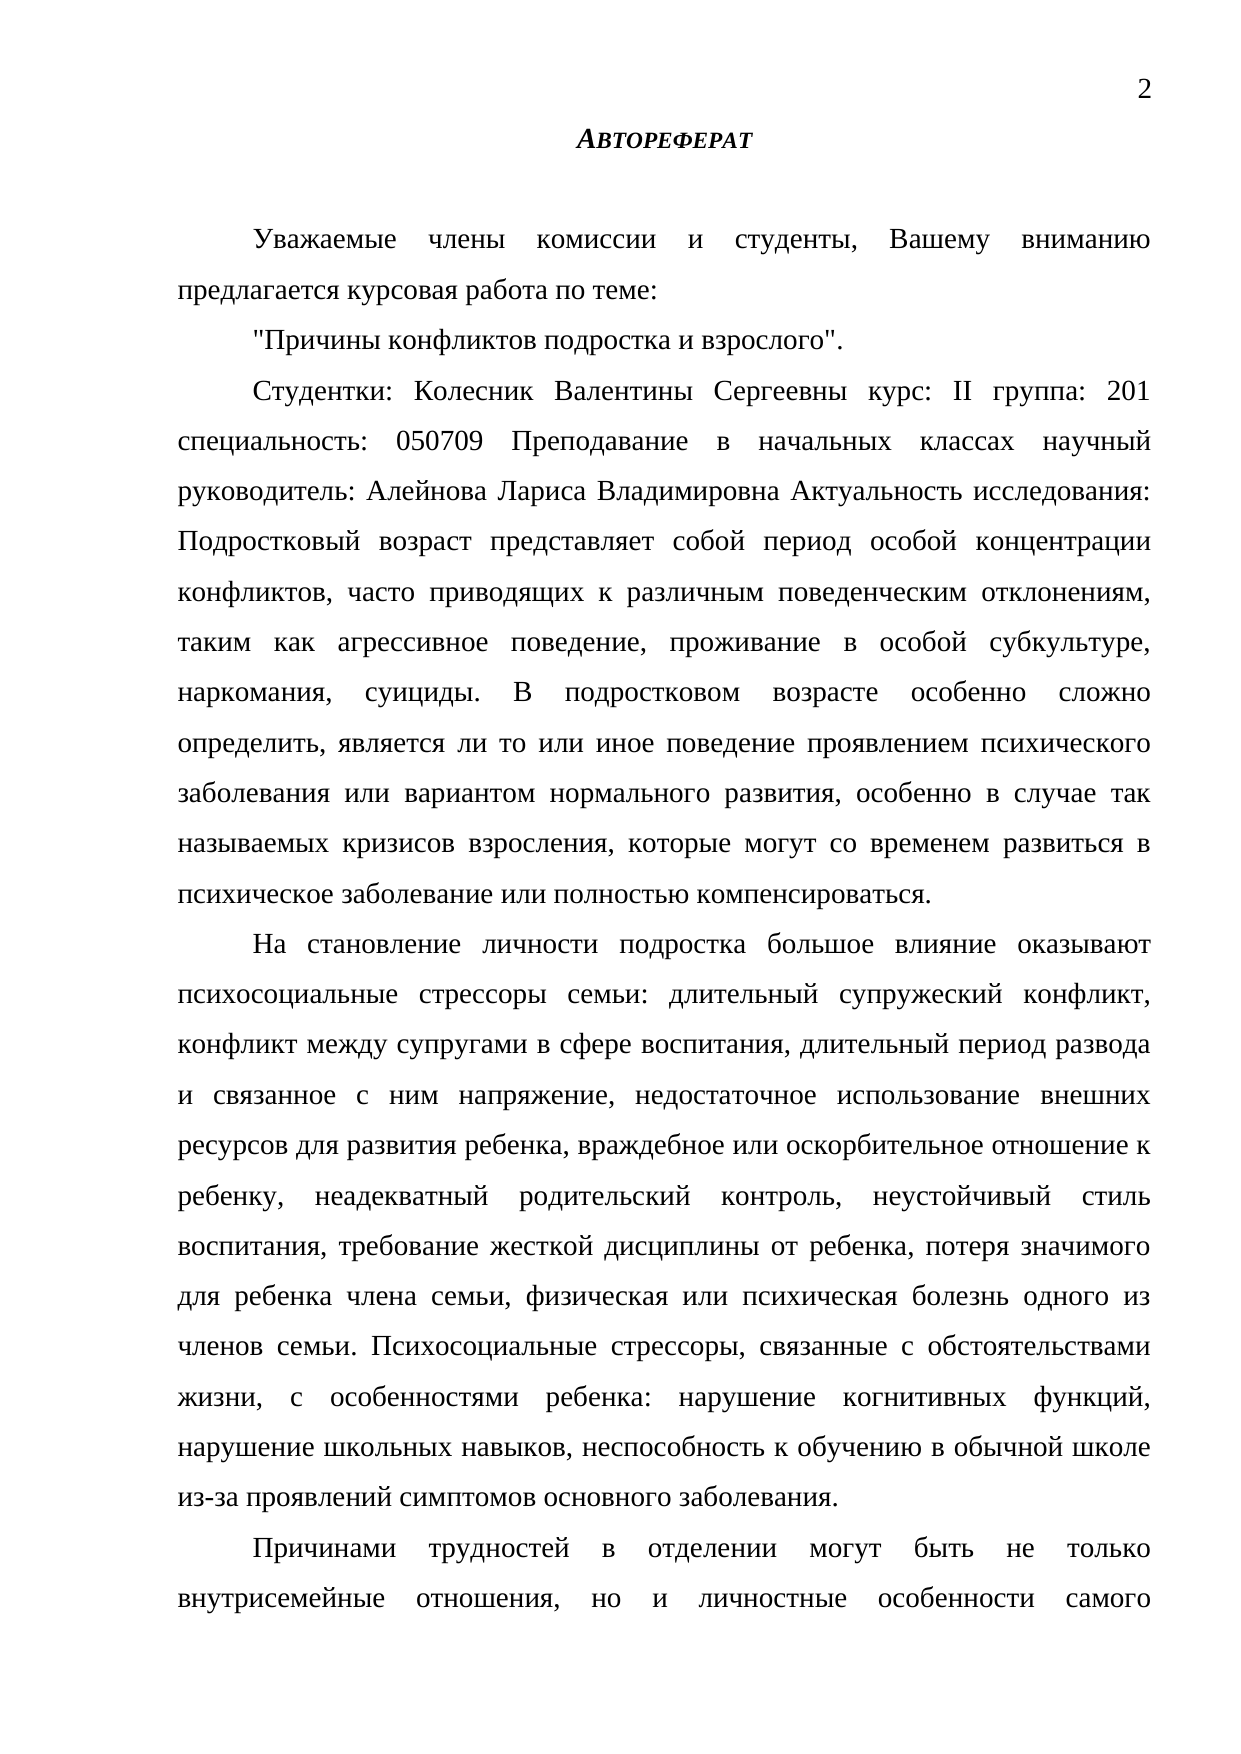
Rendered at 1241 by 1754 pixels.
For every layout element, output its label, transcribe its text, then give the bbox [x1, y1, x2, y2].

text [177, 1530, 1152, 1614]
text "Причины конфликтов подростка и взрослого". [177, 322, 1152, 356]
text На становление личности подростка большое влияние оказывают психосоциальные стрессоры семьи: длительный супружеский конфликт, конфликт между супругами в сфере воспитания, длительный период развода и связанное с ним напряжение, недостаточное использование внешних ресурсов для развития ребенка, враждебное или оскорбительное отношение к ребенку, неадекватный родительский контроль, неустойчивый стиль воспитания, требование жесткой дисциплины от ребенка, потеря значимого для ребенка члена семьи, физическая или психическая болезнь одного из членов семьи. Психосоциальные стрессоры, связанные с обстоятельствами жизни, с особенностями ребенка: нарушение когнитивных функций, нарушение школьных навыков, неспособность к обучению в обычной школе из-за проявлений симптомов основного заболевания. [177, 926, 1152, 1513]
text Студентки: Колесник Валентины Сергеевны курс: II группа: 201 специальность: 050709 Преподавание в начальных классах научный руководитель: Алейнова Лариса Владимировна Актуальность исследования: Подростковый возраст представляет собой период особой концентрации конфликтов, часто приводящих к различным поведенческим отклонениям, таким как агрессивное поведение, проживание в особой субкультуре, наркомания, суициды. В подростковом возрасте особенно сложно определить, является ли то или иное поведение проявлением психического заболевания или вариантом нормального развития, особенно в случае так называемых кризисов взросления, которые могут со временем развиться в психическое заболевание или полностью компенсироваться. [177, 373, 1152, 909]
text Уважаемые члены комиссии и студенты, Вашему вниманию предлагается курсовая работа по теме: [177, 222, 1152, 306]
text Автореферат [177, 121, 1152, 154]
